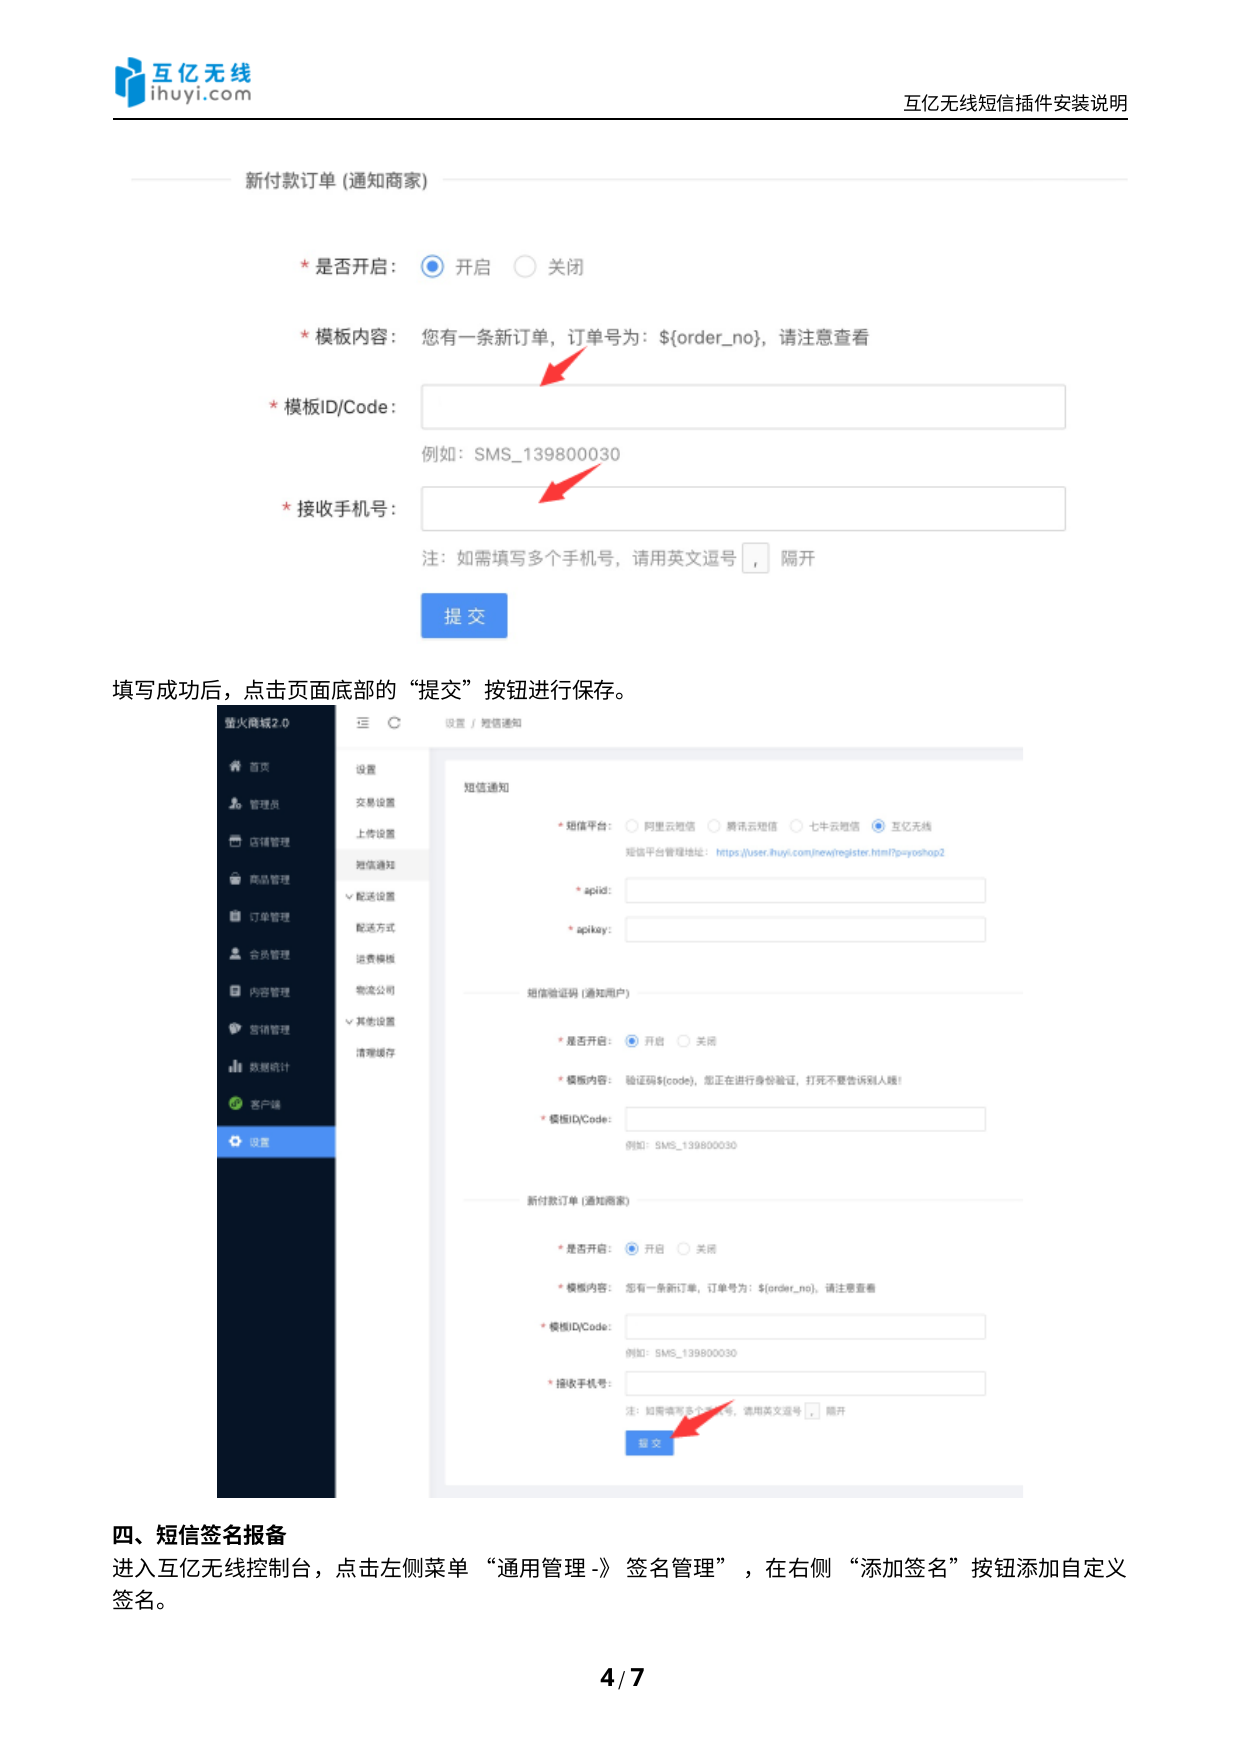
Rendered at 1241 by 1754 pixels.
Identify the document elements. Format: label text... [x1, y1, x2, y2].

text 进入互亿无线控制台，点击左侧菜单 “通用管理 -》 签名管理” ，在右侧 “添加签名”按钮添加自定义签名。 [112, 1550, 1128, 1615]
picture [112, 152, 1128, 665]
picture [112, 54, 254, 111]
picture [217, 705, 1024, 1498]
text 填写成功后，点击页面底部的“提交”按钮进行保存。 [112, 673, 1128, 705]
list 短信签名报备 [112, 1518, 1128, 1550]
